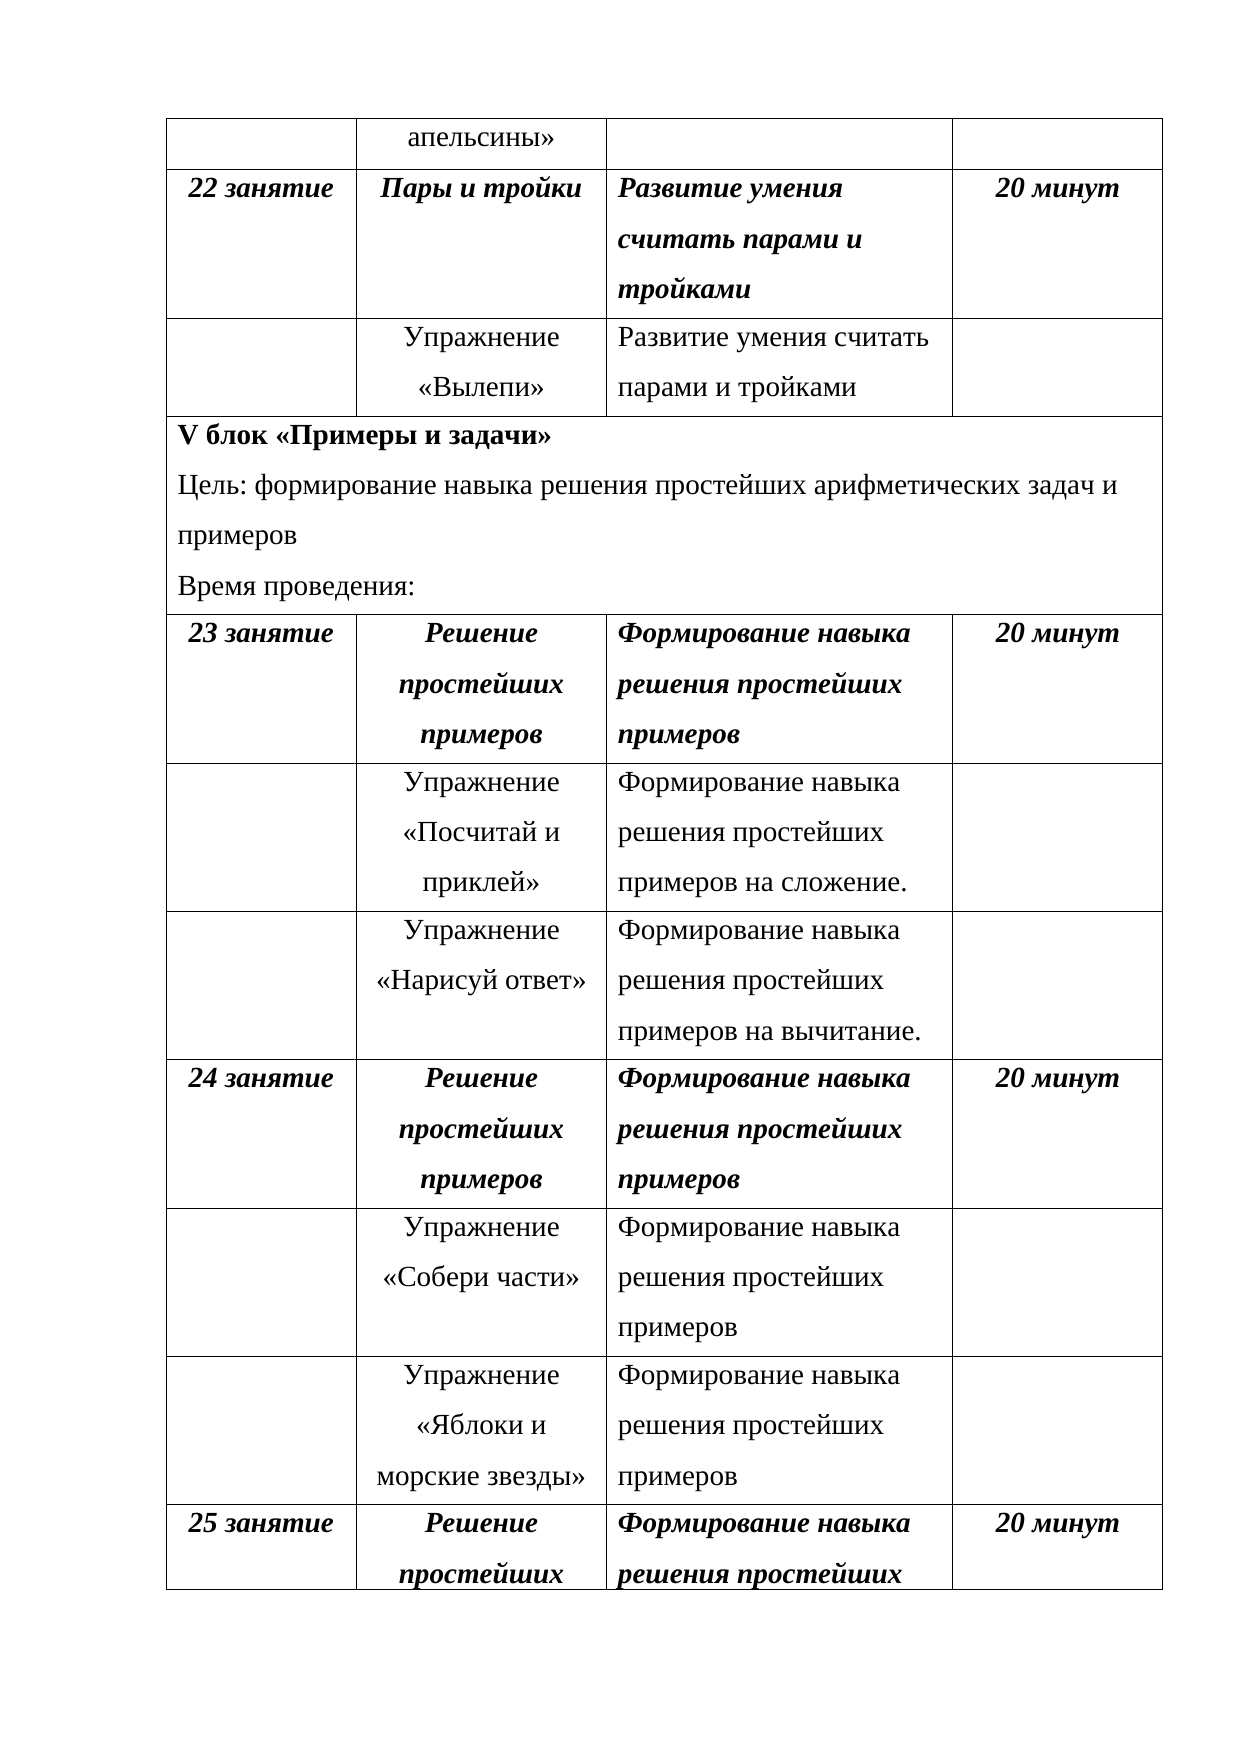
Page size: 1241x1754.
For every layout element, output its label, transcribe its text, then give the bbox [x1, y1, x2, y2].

table_cell Упражнение «Нарисуй ответ» [357, 912, 606, 1059]
table_cell Пары и тройки [357, 170, 606, 318]
table_cell [953, 119, 1162, 169]
table_cell Формирование навыка решения простейших примеров [607, 1060, 952, 1208]
table_cell 20 минут [953, 1505, 1162, 1589]
table_cell V блок «Примеры и задачи» Цель: формирование навыка решения простейших арифметических задач и примеров Время проведения: [167, 417, 1162, 614]
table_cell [357, 1505, 606, 1589]
table_cell Упражнение «Собери части» [357, 1209, 606, 1356]
table_cell [167, 119, 356, 169]
table_cell Формирование навыка решения простейших примеров на вычитание. [607, 912, 952, 1059]
table_cell 24 занятие [167, 1060, 356, 1208]
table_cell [607, 119, 952, 169]
table_cell 20 минут [953, 615, 1162, 763]
table_cell [953, 319, 1162, 416]
table_cell Решение простейших примеров [357, 615, 606, 763]
table_cell 23 занятие [167, 615, 356, 763]
table_cell Формирование навыка решения простейших примеров [607, 1209, 952, 1356]
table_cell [607, 1357, 952, 1504]
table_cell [357, 119, 606, 169]
table_cell [167, 764, 356, 911]
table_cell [607, 170, 952, 318]
table_cell [953, 1357, 1162, 1504]
table_cell [953, 1209, 1162, 1356]
table_cell 20 минут [953, 1060, 1162, 1208]
table_cell Решение простейших примеров [357, 1060, 606, 1208]
table_cell 22 занятие [167, 170, 356, 318]
table_cell [167, 1357, 356, 1504]
table_cell Формирование навыка решения простейших примеров [607, 615, 952, 763]
table_cell [167, 319, 356, 416]
table_cell 25 занятие [167, 1505, 356, 1589]
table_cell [607, 1505, 952, 1589]
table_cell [607, 319, 952, 416]
table_cell [953, 912, 1162, 1059]
table_cell Упражнение «Яблоки и морские звезды» [357, 1357, 606, 1504]
table_cell Упражнение «Посчитай и приклей» [357, 764, 606, 911]
table_cell [953, 764, 1162, 911]
table_cell Формирование навыка решения простейших примеров на сложение. [607, 764, 952, 911]
table_cell Упражнение «Вылепи» [357, 319, 606, 416]
table_cell [167, 912, 356, 1059]
table_cell [167, 1209, 356, 1356]
table_cell 20 минут [953, 170, 1162, 318]
